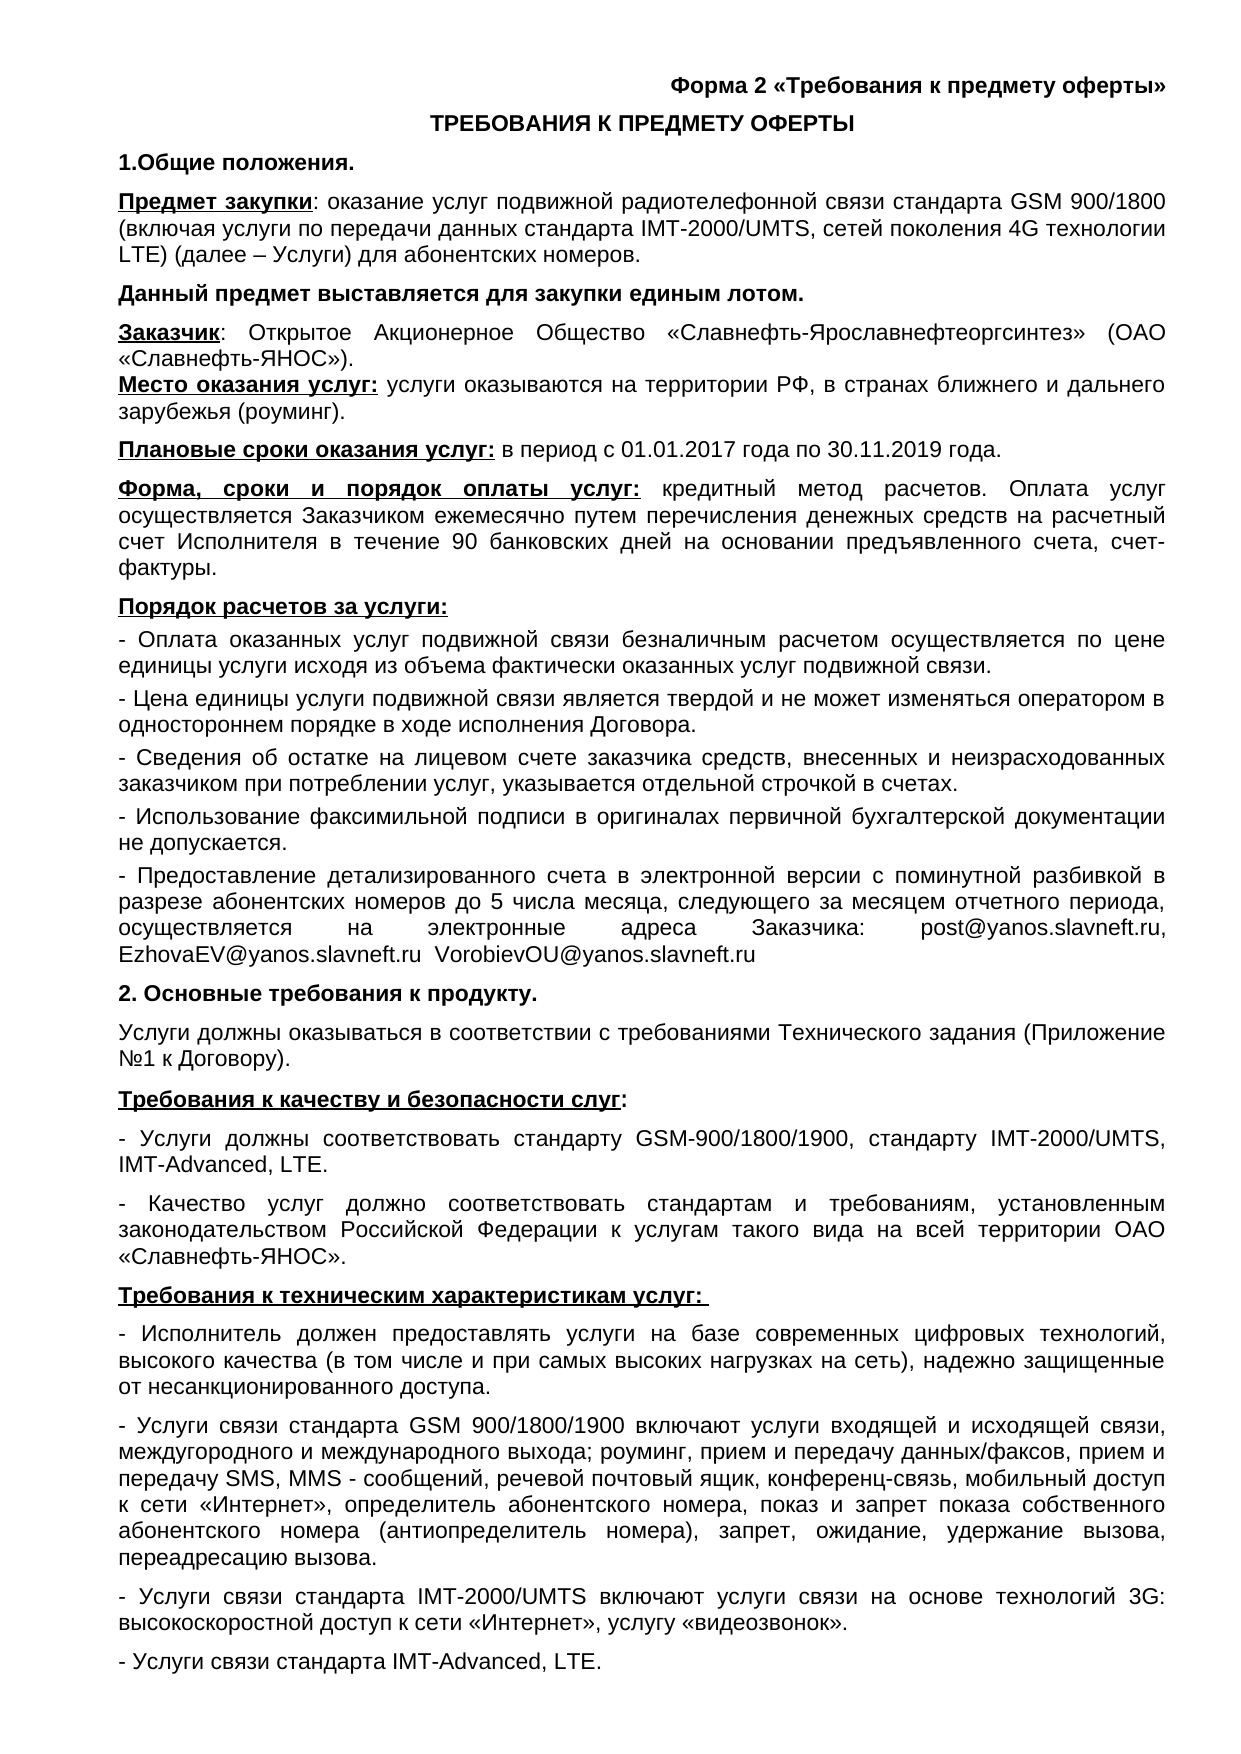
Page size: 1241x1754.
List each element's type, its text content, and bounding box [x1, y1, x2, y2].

text Требования к качеству и безопасности слуг: [118, 1084, 1166, 1112]
text - Услуги связи стандарта GSM 900/1800/1900 включают услуги входящей и исходящей связи, междугородного и международного выхода; роуминг, прием и передачу данных/факсов, прием и передачу SMS, MMS - сообщений, речевой почтовый ящик, конференц-связь, мобильный доступ к сети «Интернет», определитель абонентского номера, показ и запрет показа собственного абонентского номера (антиопределитель номера), запрет, ожидание, удержание вызова, переадресацию вызова. [118, 1412, 1166, 1570]
text - Услуги должны соответствовать стандарту GSM-900/1800/1900, стандарту IMT-2000/UMTS, IMT-Advanced, LTE. [118, 1125, 1166, 1177]
text - Предоставление детализированного счета в электронной версии с поминутной разбивкой в разрезе абонентских номеров до 5 числа месяца, следующего за месяцем отчетного периода, осуществляется на электронные адреса Заказчика: post@yanos.slavneft.ru, EzhovaEV@yanos.slavneft.ru VorobievOU@yanos.slavneft.ru [118, 862, 1166, 967]
text 1.Общие положения. [118, 149, 1166, 176]
text - Услуги связи стандарта IMT-2000/UMTS включают услуги связи на основе технологий 3G: высокоскоростной доступ к сети «Интернет», услугу «видеозвонок». [118, 1583, 1166, 1635]
text - Оплата оказанных услуг подвижной связи безналичным расчетом осуществляется по цене единицы услуги исходя из объема фактически оказанных услуг подвижной связи. [118, 626, 1166, 678]
text Заказчик: Открытое Акционерное Общество «Славнефть-Ярославнефтеоргсинтез» (ОАО «Славнефть-ЯНОС»). [118, 318, 1166, 371]
text Форма, сроки и порядок оплаты услуг: кредитный метод расчетов. Оплата услуг осуществляется Заказчиком ежемесячно путем перечисления денежных средств на расчетный счет Исполнителя в течение 90 банковских дней на основании предъявленного счета, счет-фактуры. [118, 475, 1166, 581]
text Форма 2 «Требования к предмету оферты» [118, 72, 1166, 98]
text ТРЕБОВАНИЯ К ПРЕДМЕТУ ОФЕРТЫ [118, 110, 1166, 137]
text Услуги должны оказываться в соответствии с требованиями Технического задания (Приложение №1 к Договору). [118, 1018, 1166, 1071]
text - Качество услуг должно соответствовать стандартам и требованиям, установленным законодательством Российской Федерации к услугам такого вида на всей территории ОАО «Славнефть-ЯНОС». [118, 1190, 1166, 1269]
text - Цена единицы услуги подвижной связи является твердой и не может изменяться оператором в одностороннем порядке в ходе исполнения Договора. [118, 685, 1166, 737]
text - Услуги связи стандарта IMT-Advanced, LTE. [118, 1648, 1166, 1674]
text - Исполнитель должен предоставлять услуги на базе современных цифровых технологий, высокого качества (в том числе и при самых высоких нагрузках на сеть), надежно защищенные от несанкционированного доступа. [118, 1320, 1166, 1399]
text Место оказания услуг: услуги оказываются на территории РФ, в странах ближнего и дальнего зарубежья (роуминг). [118, 371, 1166, 424]
text 2. Основные требования к продукту. [118, 979, 1166, 1006]
text - Сведения об остатке на лицевом счете заказчика средств, внесенных и неизрасходованных заказчиком при потреблении услуг, указывается отдельной строчкой в счетах. [118, 744, 1166, 796]
text Данный предмет выставляется для закупки единым лотом. [118, 280, 1166, 306]
text Требования к техническим характеристикам услуг: [118, 1282, 1166, 1308]
text Порядок расчетов за услуги: [118, 593, 1166, 619]
text Предмет закупки: оказание услуг подвижной радиотелефонной связи стандарта GSM 900/1800 (включая услуги по передачи данных стандарта IMT-2000/UMTS, сетей поколения 4G технологии LTE) (далее – Услуги) для абонентских номеров. [118, 188, 1166, 267]
text Плановые сроки оказания услуг: в период с 01.01.2017 года по 30.11.2019 года. [118, 436, 1166, 463]
text - Использование факсимильной подписи в оригиналах первичной бухгалтерской документации не допускается. [118, 803, 1166, 855]
